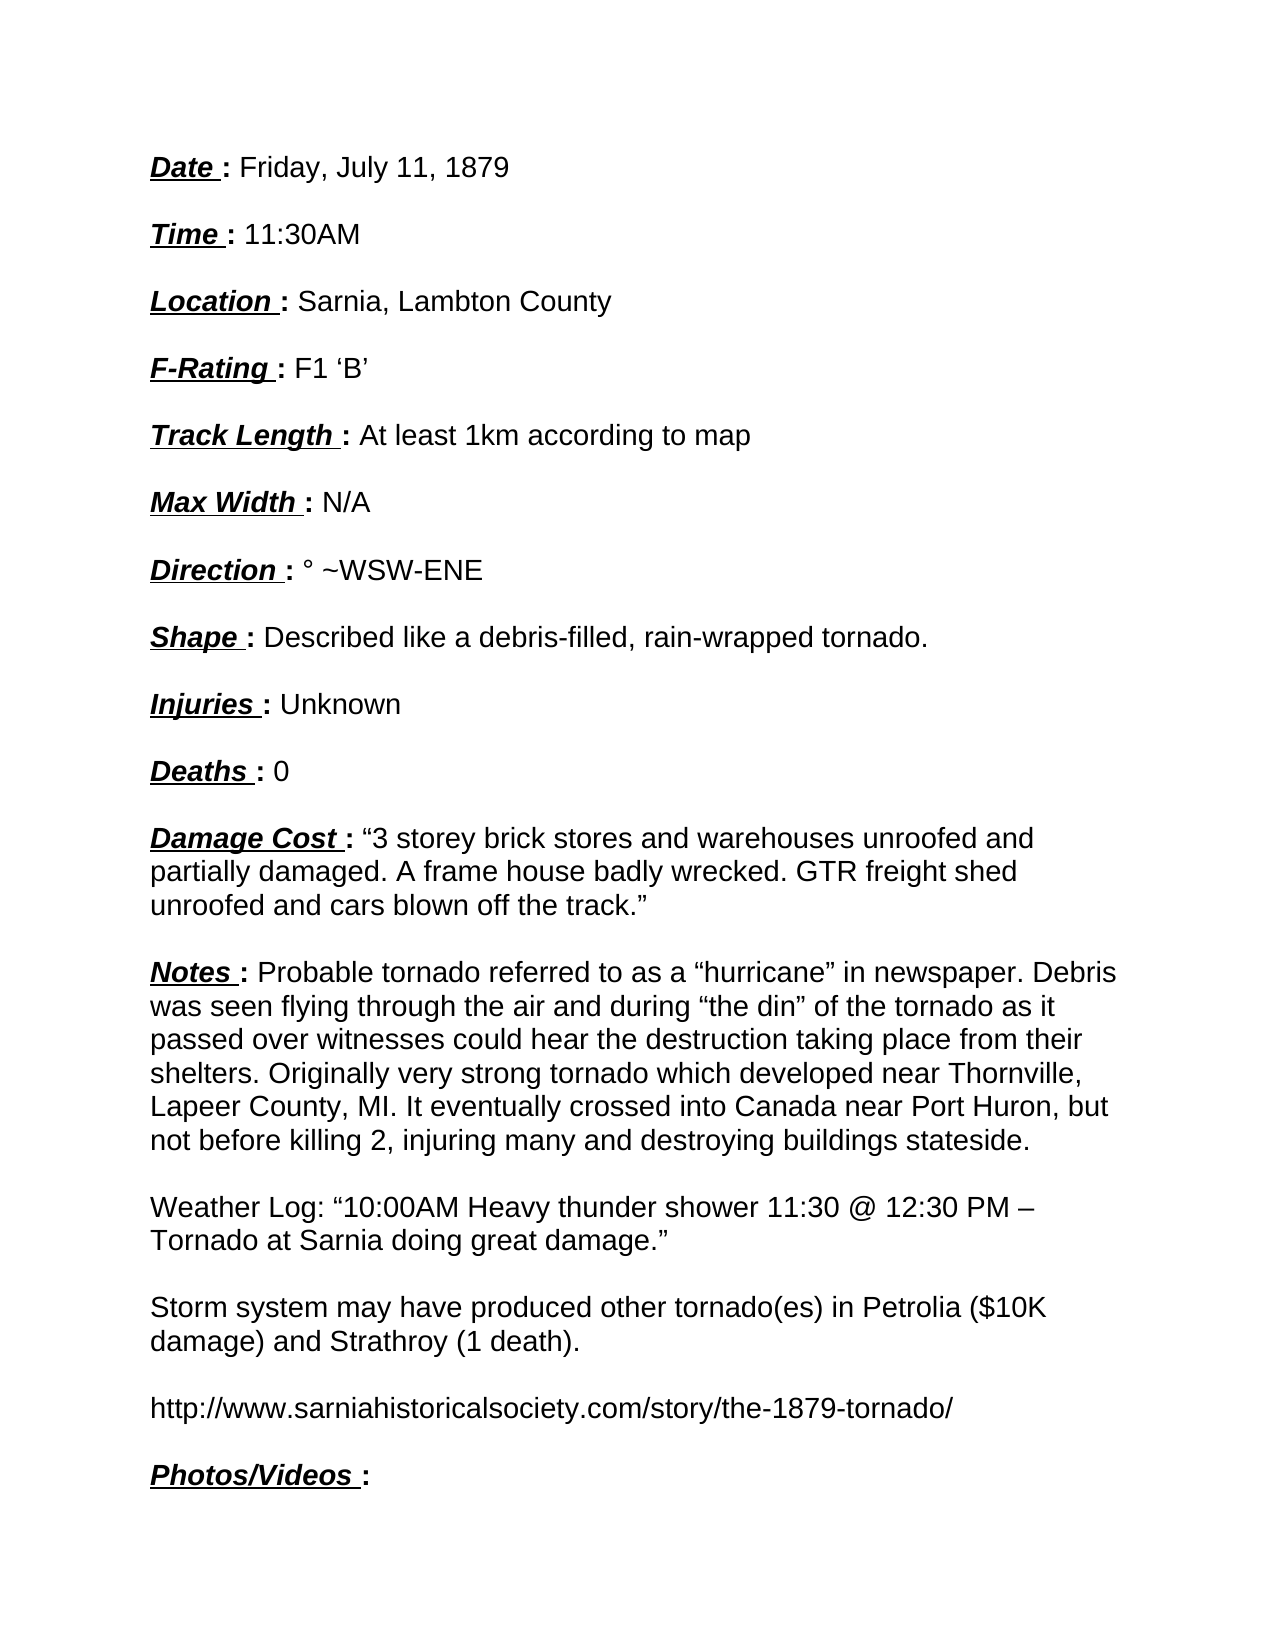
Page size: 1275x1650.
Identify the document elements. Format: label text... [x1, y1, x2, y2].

text Photos/Videos : [150, 1458, 1125, 1492]
text Time : 11:30AM [150, 217, 1125, 251]
text Injuries : Unknown [150, 687, 1125, 720]
text Date : Friday, July 11, 1879 [150, 150, 1125, 183]
text Track Length : At least 1km according to map [150, 418, 1125, 452]
text F-Rating : F1 ‘B’ [150, 351, 1125, 385]
text http://www.sarniahistoricalsociety.com/story/the-1879-tornado/ [150, 1391, 1125, 1424]
text Shape : Described like a debris-filled, rain-wrapped tornado. [150, 619, 1125, 653]
text Damage Cost : “3 storey brick stores and warehouses unroofed and partially damaged. A frame house badly wrecked. GTR freight shed unroofed and cars blown off the track.” [150, 821, 1125, 921]
text Storm system may have produced other tornado(es) in Petrolia ($10K damage) and Strathroy (1 death). [150, 1290, 1125, 1357]
text Direction : ° ~WSW-ENE [150, 552, 1125, 586]
text Notes : Probable tornado referred to as a “hurricane” in newspaper. Debris was seen flying through the air and during “the din” of the tornado as it passed over witnesses could hear the destruction taking place from their shelters. Originally very strong tornado which developed near Thornville, Lapeer County, MI. It eventually crossed into Canada near Port Huron, but not before killing 2, injuring many and destroying buildings stateside. [150, 955, 1125, 1156]
text Max Width : N/A [150, 485, 1125, 519]
text Deaths : 0 [150, 754, 1125, 787]
text Weather Log: “10:00AM Heavy thunder shower 11:30 @ 12:30 PM – Tornado at Sarnia doing great damage.” [150, 1190, 1125, 1257]
text Location : Sarnia, Lambton County [150, 284, 1125, 318]
